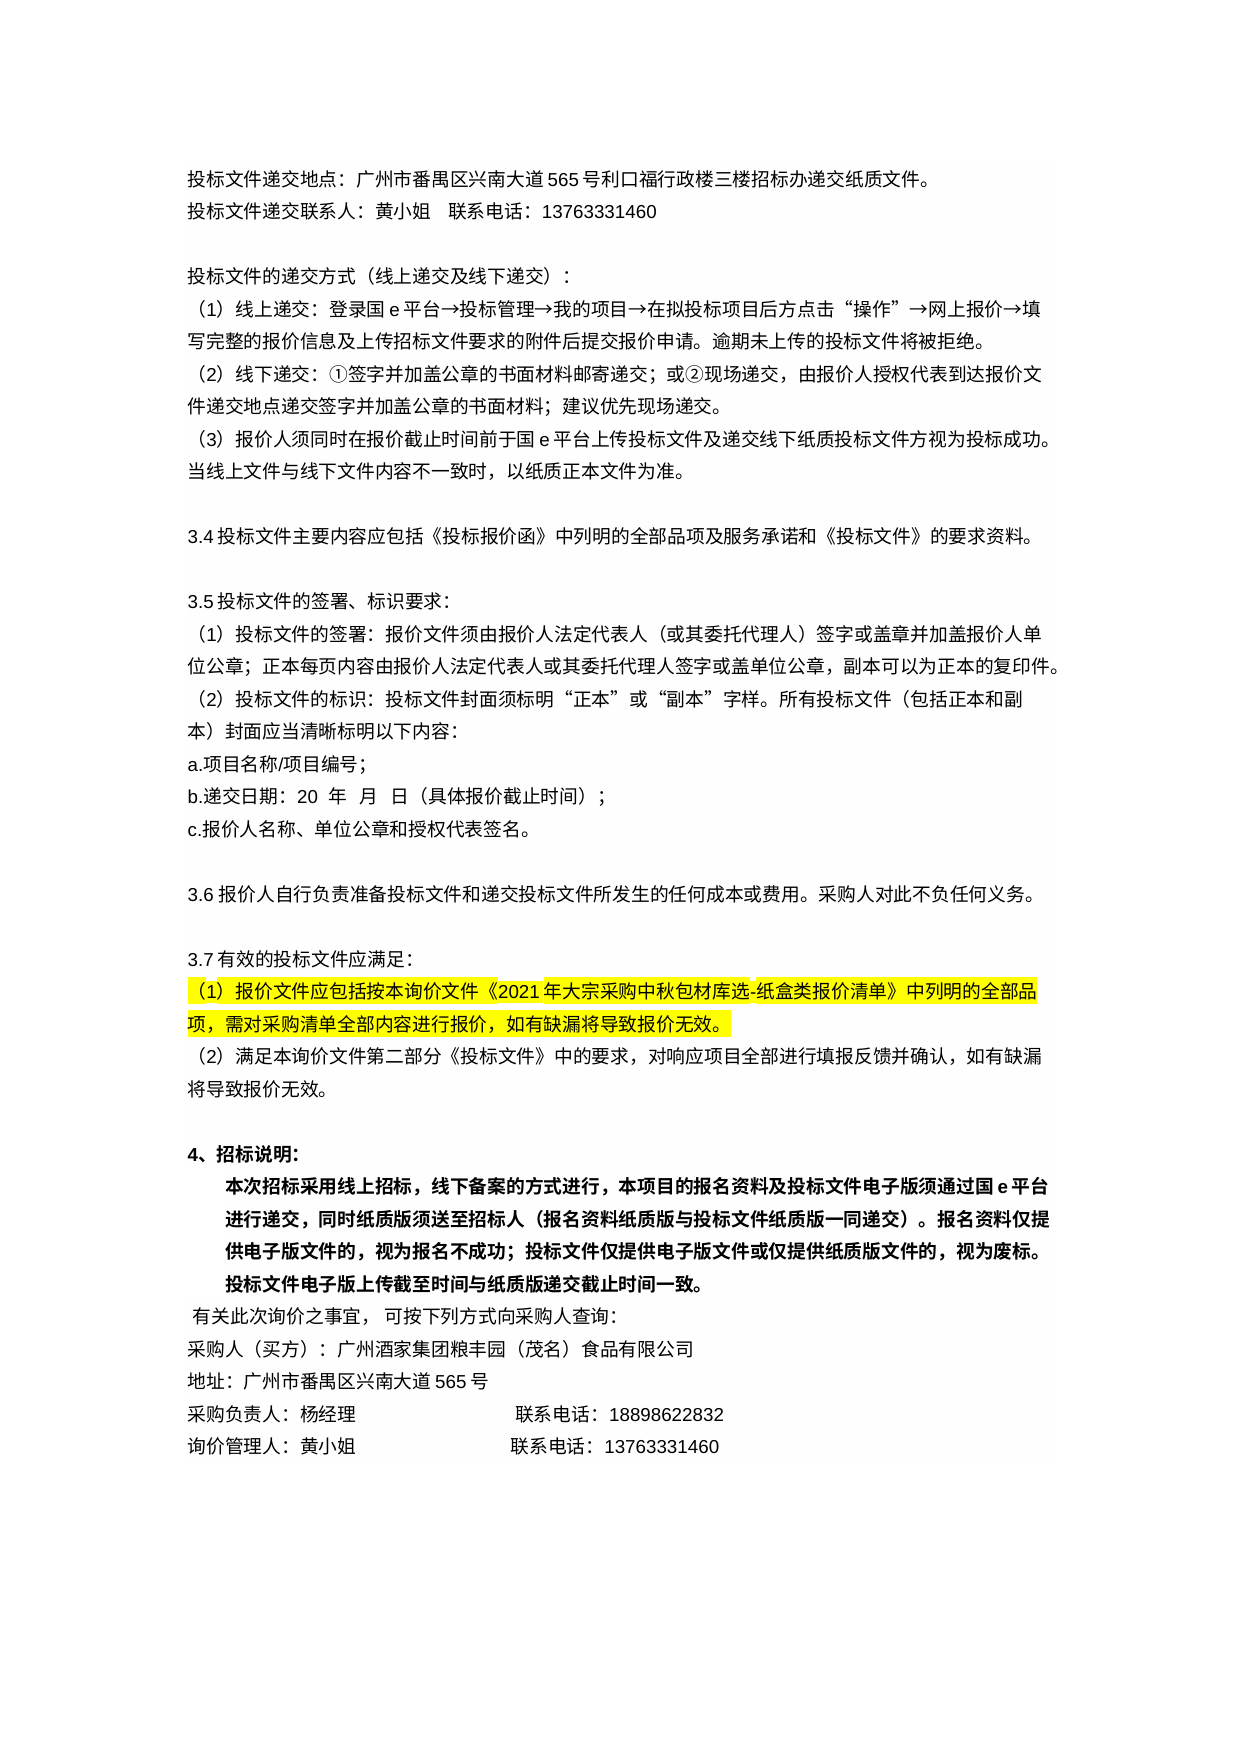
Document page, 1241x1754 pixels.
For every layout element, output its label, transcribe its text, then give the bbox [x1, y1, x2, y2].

text c.报价人名称、单位公章和授权代表签名。 [187, 812, 1053, 844]
text （1）投标文件的签署：报价文件须由报价人法定代表人（或其委托代理人）签字或盖章并加盖报价人单位公章；正本每页内容由报价人法定代表人或其委托代理人签字或盖单位公章，副本可以为正本的复印件。 [187, 617, 1053, 682]
text a.项目名称/项目编号； [187, 747, 1053, 779]
text b.递交日期：20 年 月 日（具体报价截止时间）； [187, 779, 1053, 812]
text 4、招标说明： [187, 1137, 1053, 1169]
text 投标文件递交地点：广州市番禺区兴南大道565号利口福行政楼三楼招标办递交纸质文件。 [187, 162, 1053, 194]
text 采购人（买方）：广州酒家集团粮丰园（茂名）食品有限公司 [187, 1332, 1053, 1364]
text （3）报价人须同时在报价截止时间前于国e平台上传投标文件及递交线下纸质投标文件方视为投标成功。当线上文件与线下文件内容不一致时，以纸质正本文件为准。 [187, 422, 1053, 487]
text （2）投标文件的标识：投标文件封面须标明“正本”或“副本”字样。所有投标文件（包括正本和副本）封面应当清晰标明以下内容： [187, 682, 1053, 747]
text （1）线上递交：登录国e平台→投标管理→我的项目→在拟投标项目后方点击“操作”→网上报价→填写完整的报价信息及上传招标文件要求的附件后提交报价申请。逾期未上传的投标文件将被拒绝。 [187, 292, 1053, 357]
text 有关此次询价之事宜， 可按下列方式向采购人查询： [187, 1299, 1053, 1332]
text （1）报价文件应包括按本询价文件《2021年大宗采购中秋包材库选-纸盒类报价清单》中列明的全部品项，需对采购清单全部内容进行报价，如有缺漏将导致报价无效。 [187, 974, 1053, 1039]
text 本次招标采用线上招标，线下备案的方式进行，本项目的报名资料及投标文件电子版须通过国e平台进行递交，同时纸质版须送至招标人（报名资料纸质版与投标文件纸质版一同递交）。报名资料仅提供电子版文件的，视为报名不成功；投标文件仅提供电子版文件或仅提供纸质版文件的，视为废标。投标文件电子版上传截至时间与纸质版递交截止时间一致。 [225, 1169, 1053, 1299]
text （2）线下递交：①签字并加盖公章的书面材料邮寄递交；或②现场递交，由报价人授权代表到达报价文件递交地点递交签字并加盖公章的书面材料；建议优先现场递交。 [187, 357, 1053, 422]
text 3.6 报价人自行负责准备投标文件和递交投标文件所发生的任何成本或费用。采购人对此不负任何义务。 [187, 877, 1053, 909]
text 地址：广州市番禺区兴南大道565号 [187, 1364, 1053, 1397]
text 3.5投标文件的签署、标识要求： [187, 584, 1053, 617]
text 3.7有效的投标文件应满足： [187, 942, 1053, 974]
text 投标文件递交联系人：黄小姐 联系电话：13763331460 [187, 194, 1053, 227]
text 3.4投标文件主要内容应包括《投标报价函》中列明的全部品项及服务承诺和《投标文件》的要求资料。 [187, 519, 1053, 552]
text 投标文件的递交方式（线上递交及线下递交）： [187, 259, 1053, 292]
text 询价管理人：黄小姐 联系电话：13763331460 [187, 1429, 1053, 1462]
text （2）满足本询价文件第二部分《投标文件》中的要求，对响应项目全部进行填报反馈并确认，如有缺漏将导致报价无效。 [187, 1039, 1053, 1104]
text 采购负责人：杨经理 联系电话：18898622832 [187, 1397, 1053, 1429]
